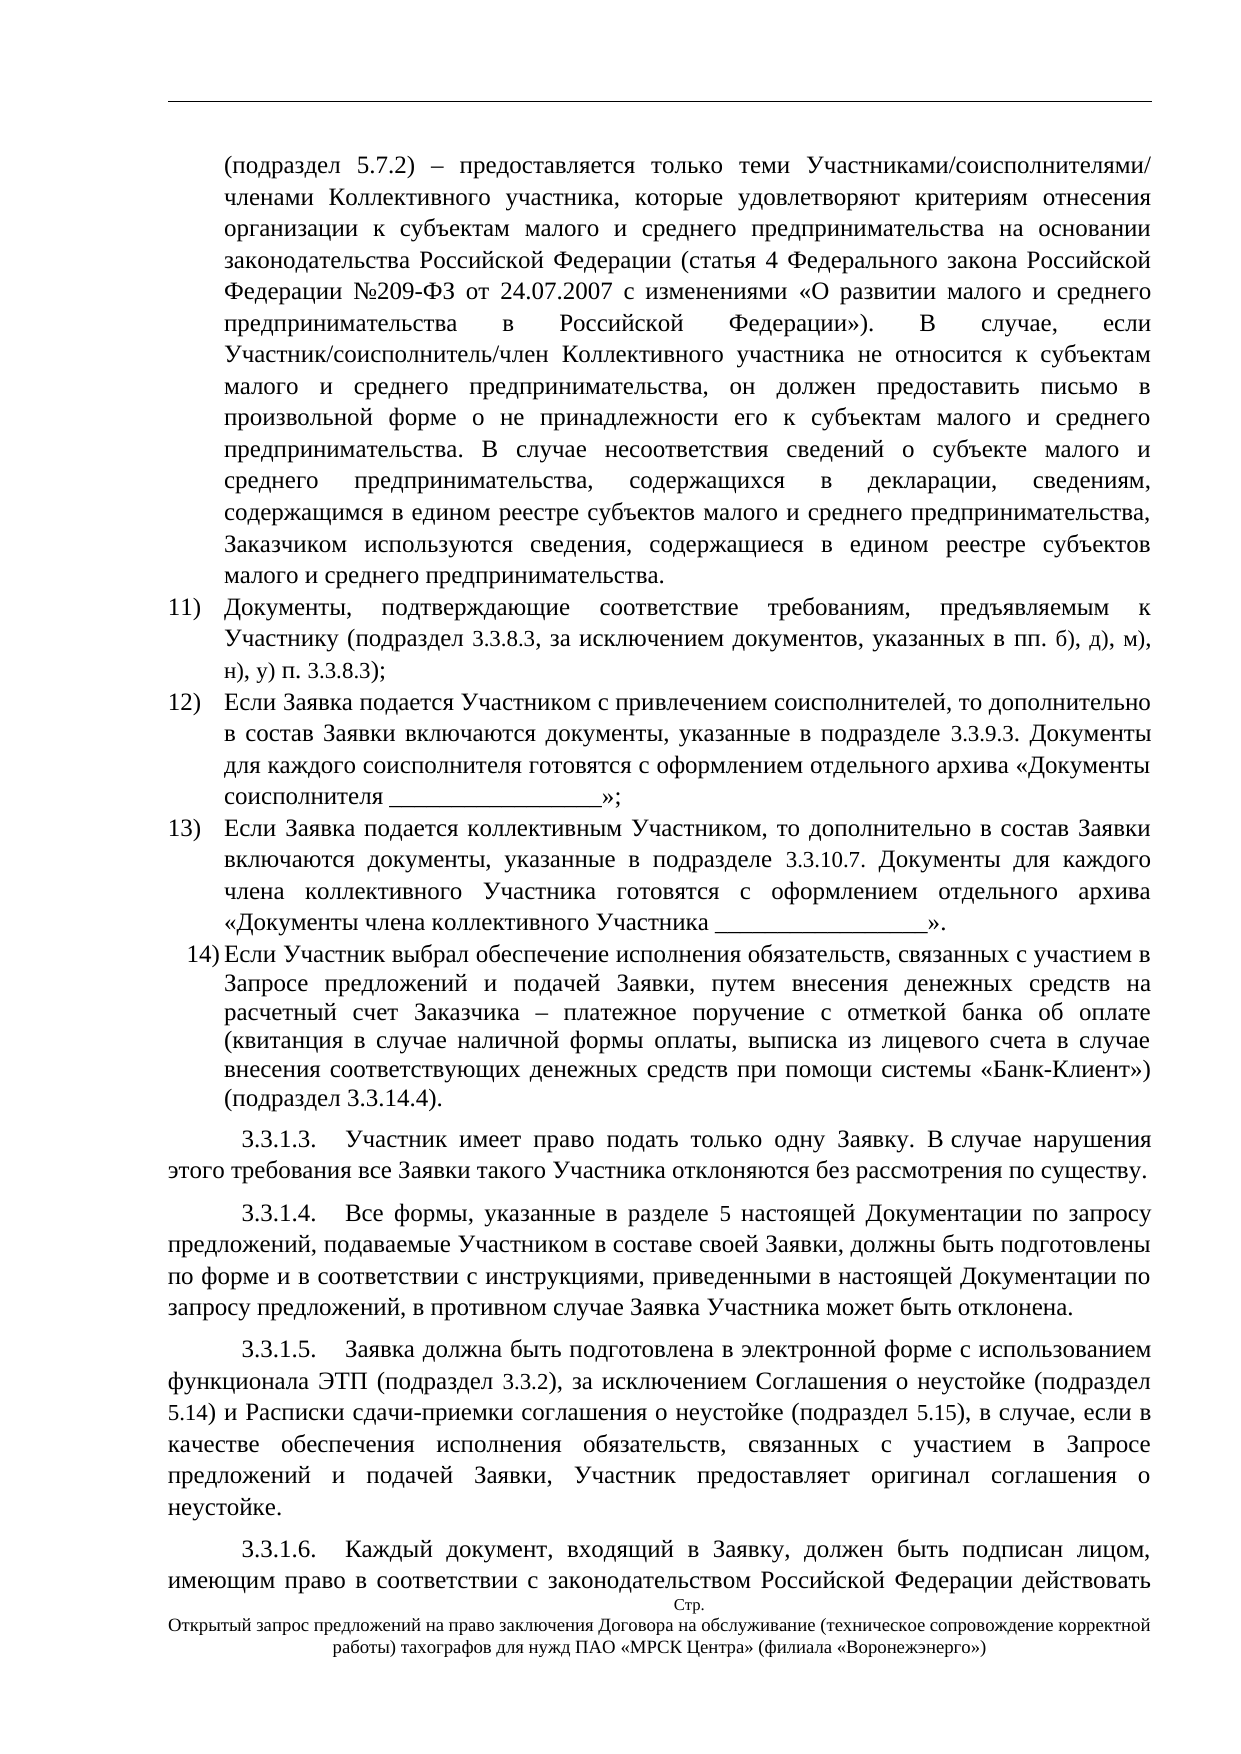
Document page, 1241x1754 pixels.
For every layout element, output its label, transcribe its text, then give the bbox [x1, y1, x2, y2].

list Документы, подтверждающие соответствие требованиям, предъявляемым к Участнику (подраздел 3.3.8.3, за исключением документов, указанных в пп. б), д), м), н), у) п. 3.3.8.3); [168, 592, 1152, 684]
list Если Заявка подается коллективным Участником, то дополнительно в состав Заявки включаются документы, указанные в подразделе 3.3.10.7. Документы для каждого члена коллективного Участника готовятся с оформлением отдельного архива «Документы члена коллективного Участника _________________». [168, 813, 1152, 936]
list Все формы, указанные в разделе 5 настоящей Документации по запросу предложений, подаваемые Участником в составе своей Заявки, должны быть подготовлены по форме и в соответствии с инструкциями, приведенными в настоящей Документации по запросу предложений, в противном случае Заявка Участника может быть отклонена. [168, 1198, 1152, 1321]
list Заявка должна быть подготовлена в электронной форме с использованием функционала ЭТП (подраздел 3.3.2), за исключением Соглашения о неустойке (подраздел 5.14) и Расписки сдачи-приемки соглашения о неустойке (подраздел 5.15), в случае, если в качестве обеспечения исполнения обязательств, связанных с участием в Запросе предложений и подачей Заявки, Участник предоставляет оригинал соглашения о неустойке. [168, 1334, 1152, 1521]
list Если Участник выбрал обеспечение исполнения обязательств, связанных с участием в Запросе предложений и подачей Заявки, путем внесения денежных средств на расчетный счет Заказчика – платежное поручение с отметкой банка об оплате (квитанция в случае наличной формы оплаты, выписка из лицевого счета в случае внесения соответствующих денежных средств при помощи системы «Банк-Клиент») (подраздел 3.3.14.4). [186, 939, 1152, 1112]
list Участник имеет право подать только одну Заявку. В случае нарушения этого требования все Заявки такого Участника отклоняются без рассмотрения по существу. [168, 1124, 1152, 1184]
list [168, 150, 1152, 589]
list Если Заявка подается Участником с привлечением соисполнителей, то дополнительно в состав Заявки включаются документы, указанные в подразделе 3.3.9.3. Документы для каждого соисполнителя готовятся с оформлением отдельного архива «Документы соисполнителя _________________»; [168, 687, 1152, 810]
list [168, 1534, 1152, 1594]
